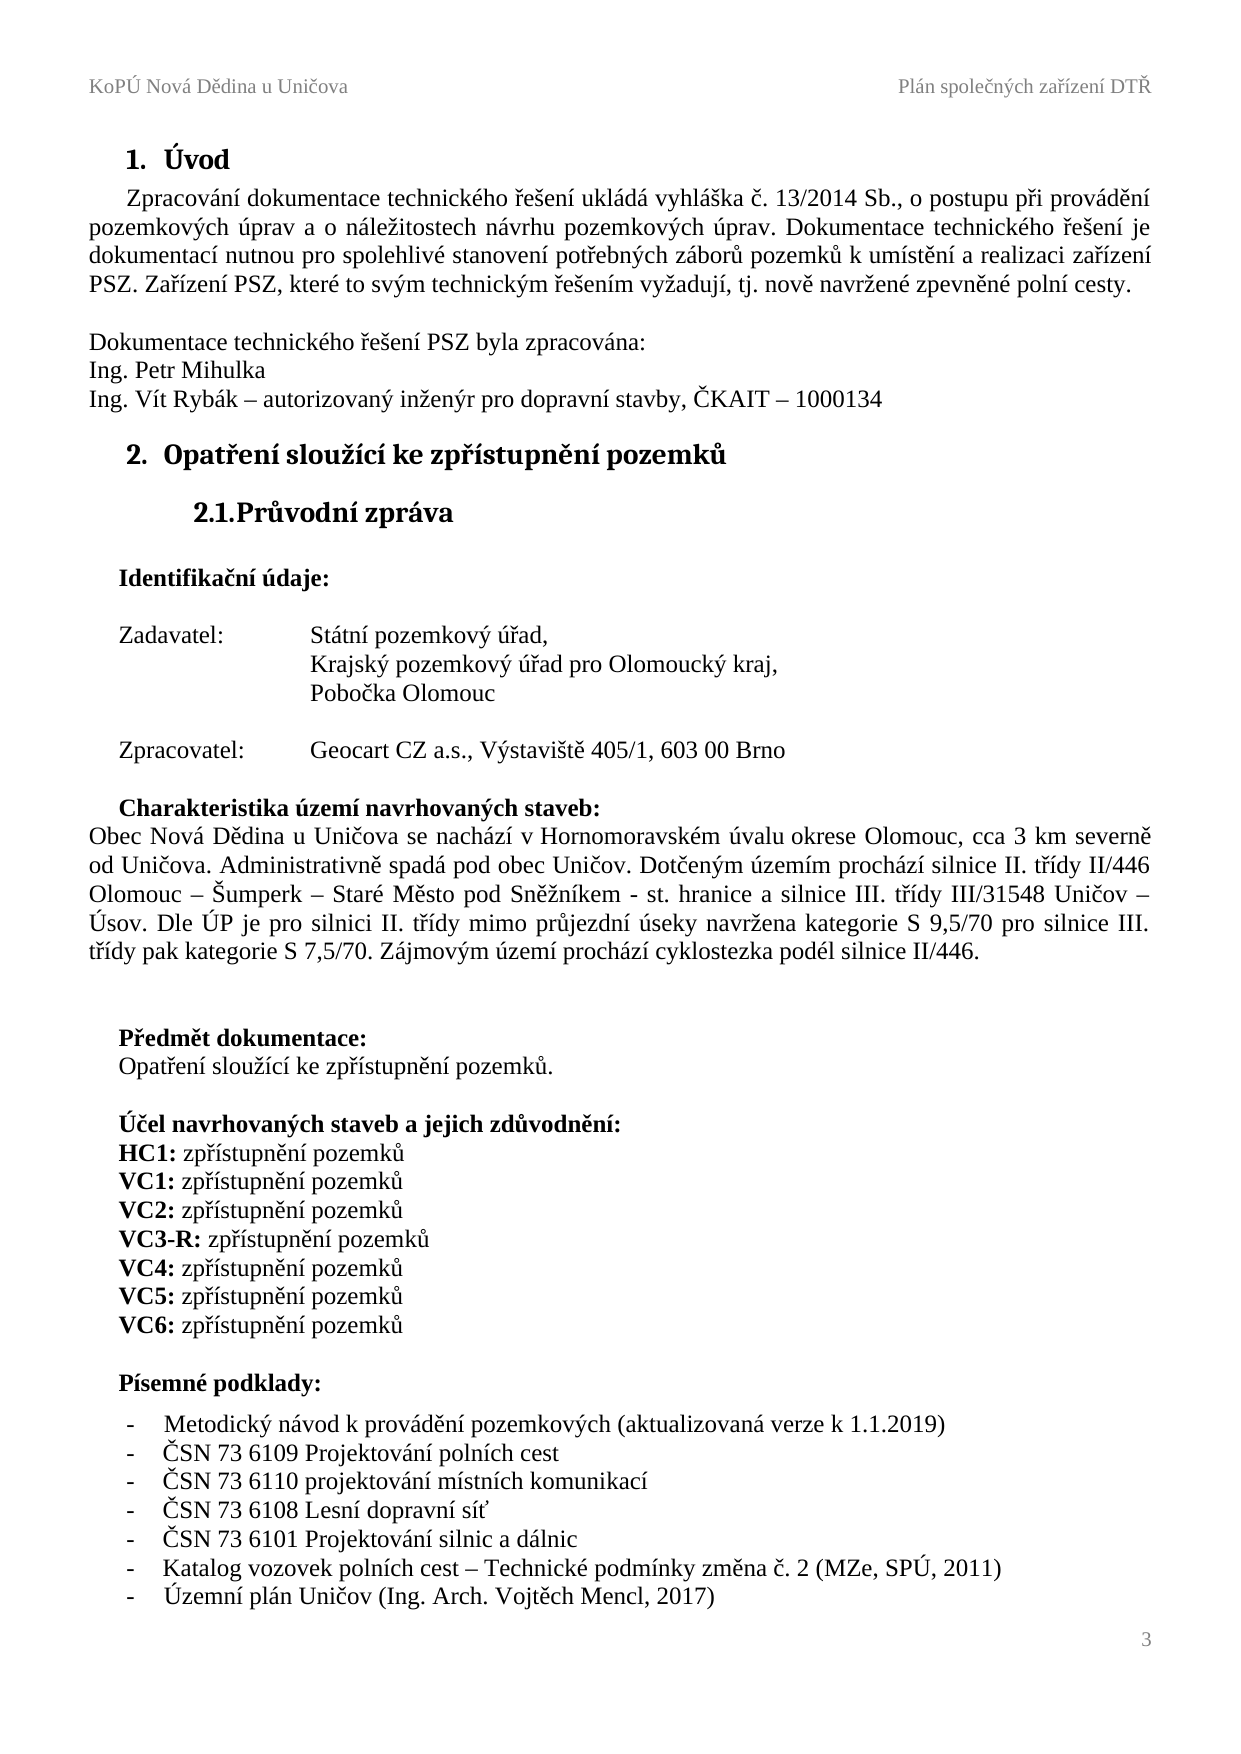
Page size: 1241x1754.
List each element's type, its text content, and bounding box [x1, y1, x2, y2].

text Ing. Vít Rybák – autorizovaný inženýr pro dopravní stavby, ČKAIT – 1000134 [89, 384, 1152, 413]
text Opatření sloužící ke zpřístupnění pozemků. [89, 1051, 1152, 1080]
text VC2: zpřístupnění pozemků [89, 1195, 1152, 1224]
list ČSN 73 6109 Projektování polních cest [89, 1438, 1152, 1466]
text Krajský pozemkový úřad pro Olomoucký kraj, [89, 649, 1152, 678]
text VC5: zpřístupnění pozemků [89, 1281, 1152, 1310]
text VC3-R: zpřístupnění pozemků [89, 1224, 1152, 1253]
list Územní plán Uničov (Ing. Arch. Vojtěch Mencl, 2017) [126, 1581, 1152, 1610]
text Identifikační údaje: [89, 563, 1152, 591]
text HC1: zpřístupnění pozemků [89, 1138, 1152, 1166]
text Písemné podklady: [89, 1368, 1152, 1396]
list Katalog vozovek polních cest – Technické podmínky změna č. 2 (MZe, SPÚ, 2011) [89, 1553, 1152, 1581]
list ČSN 73 6108 Lesní dopravní síť [89, 1495, 1152, 1524]
text Charakteristika území navrhovaných staveb: [89, 793, 1152, 821]
text VC1: zpřístupnění pozemků [89, 1166, 1152, 1195]
text VC4: zpřístupnění pozemků [89, 1253, 1152, 1281]
text Pobočka Olomouc [89, 678, 1152, 706]
text Zpracování dokumentace technického řešení ukládá vyhláška č. 13/2014 Sb., o postupu při provádění pozemkových úprav a o náležitostech návrhu pozemkových úprav. Dokumentace technického řešení je dokumentací nutnou pro spolehlivé stanovení potřebných záborů pozemků k umístění a realizaci zařízení PSZ. Zařízení PSZ, které to svým technickým řešením vyžadují, tj. nově navržené zpevněné polní cesty. [89, 183, 1152, 298]
subtitle Průvodní zpráva [193, 496, 1152, 530]
subtitle Úvod [126, 143, 1152, 177]
text Předmět dokumentace: [89, 1023, 1152, 1051]
text Dokumentace technického řešení PSZ byla zpracována: [89, 327, 1152, 355]
text Obec Nová Dědina u Uničova se nachází v Hornomoravském úvalu okrese Olomouc, cca 3 km severně od Uničova. Administrativně spadá pod obec Uničov. Dotčeným územím prochází silnice II. třídy II/446 Olomouc – Šumperk – Staré Město pod Sněžníkem - st. hranice a silnice III. třídy III/31548 Uničov – Úsov. Dle ÚP je pro silnici II. třídy mimo průjezdní úseky navržena kategorie S 9,5/70 pro silnice III. třídy pak kategorie S 7,5/70. Zájmovým území prochází cyklostezka podél silnice II/446. [89, 821, 1152, 965]
list ČSN 73 6110 projektování místních komunikací [89, 1466, 1152, 1495]
list Metodický návod k provádění pozemkových (aktualizovaná verze k 1.1.2019) [126, 1409, 1152, 1438]
list ČSN 73 6101 Projektování silnic a dálnic [89, 1524, 1152, 1553]
subtitle Opatření sloužící ke zpřístupnění pozemků [126, 438, 1152, 471]
text Ing. Petr Mihulka [89, 355, 1152, 384]
text VC6: zpřístupnění pozemků [89, 1310, 1152, 1339]
text Zadavatel: Státní pozemkový úřad, [89, 620, 1152, 649]
text Účel navrhovaných staveb a jejich zdůvodnění: [89, 1109, 1152, 1138]
text Zpracovatel: Geocart CZ a.s., Výstaviště 405/1, 603 00 Brno [89, 735, 1152, 764]
